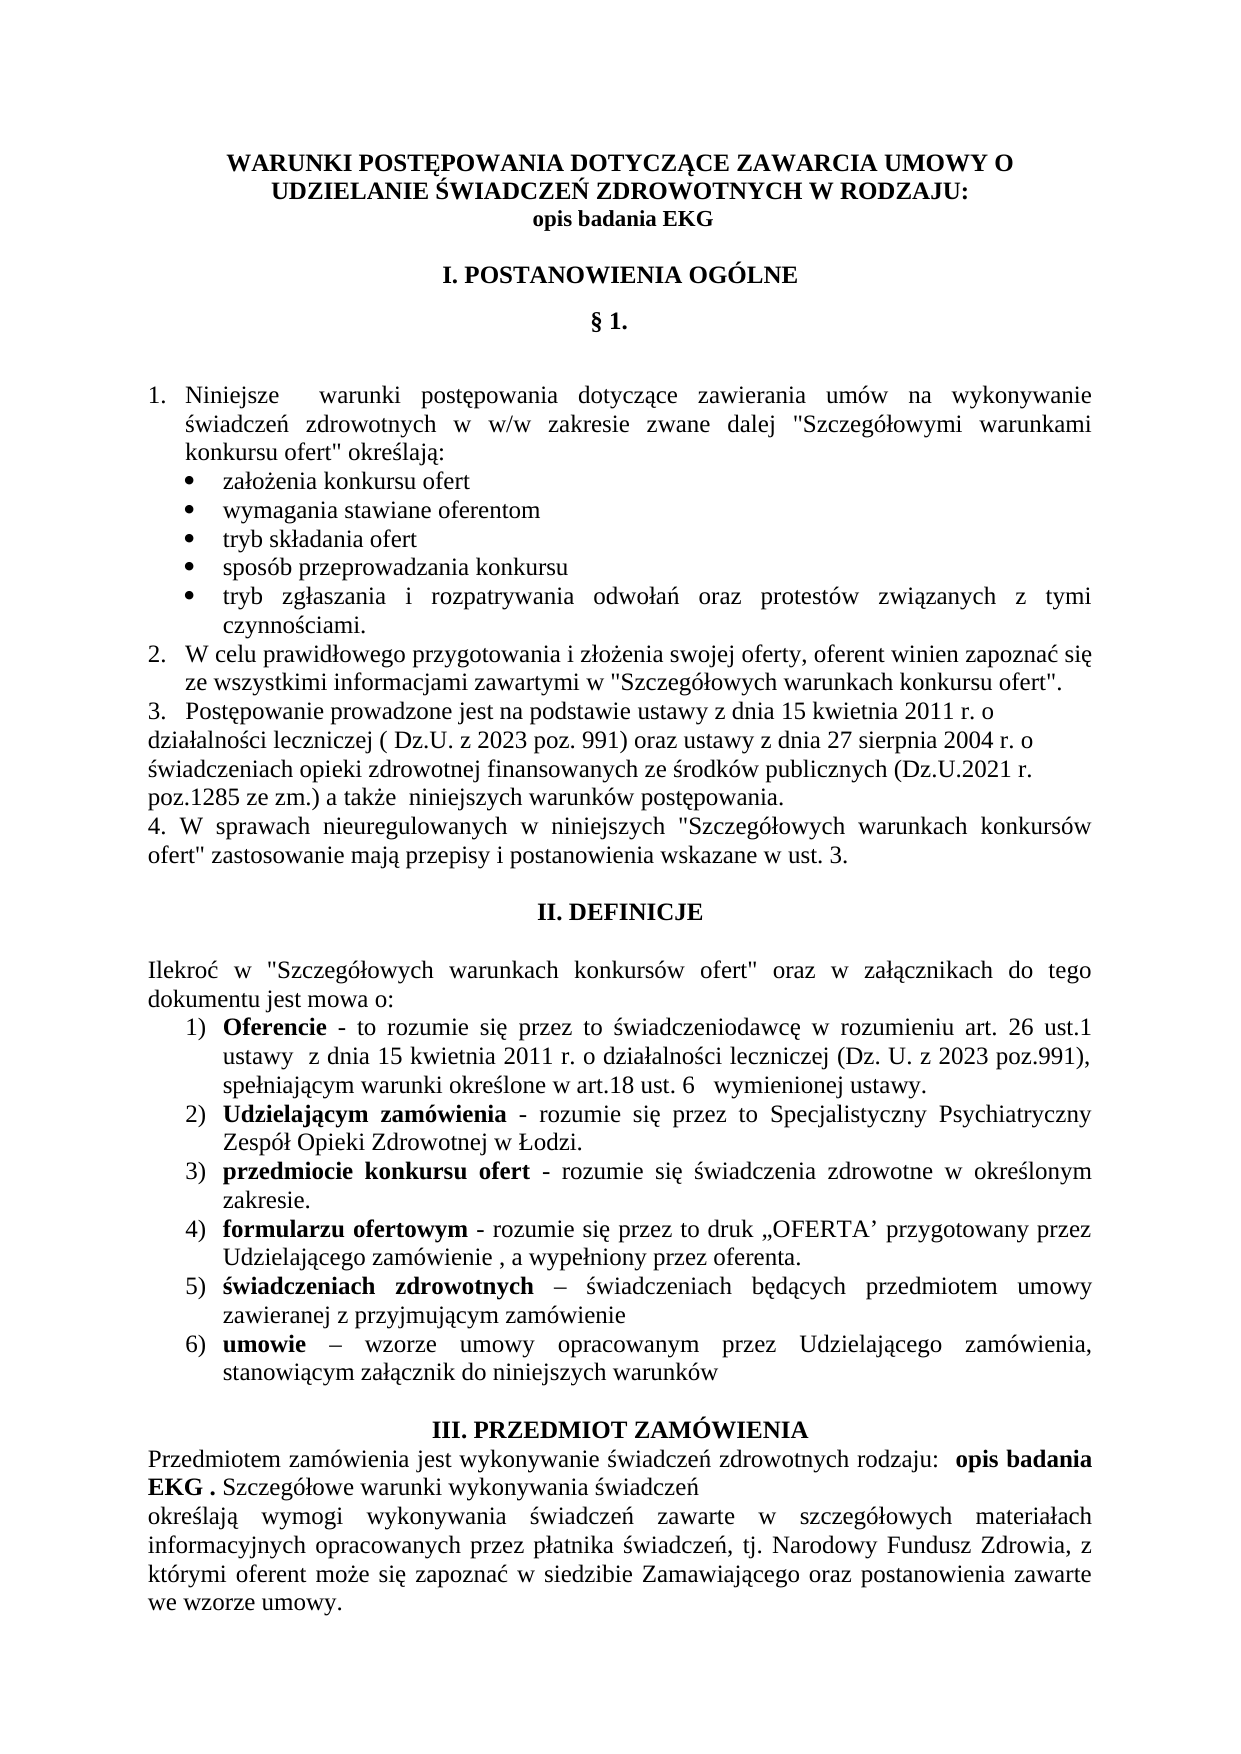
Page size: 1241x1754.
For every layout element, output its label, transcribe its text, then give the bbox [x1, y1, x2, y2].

list tryb zgłaszania i rozpatrywania odwołań oraz protestów związanych z tymi czynnościami. [185, 581, 1092, 639]
list W celu prawidłowego przygotowania i złożenia swojej oferty, oferent winien zapoznać się ze wszystkimi informacjami zawartymi w "Szczegółowych warunkach konkursu ofert". [148, 639, 1092, 696]
text określają wymogi wykonywania świadczeń zawarte w szczegółowych materiałach informacyjnych opracowanych przez płatnika świadczeń, tj. Narodowy Fundusz Zdrowia, z którymi oferent może się zapoznać w siedzibie Zamawiającego oraz postanowienia zawarte we wzorze umowy. [148, 1501, 1092, 1616]
text Przedmiotem zamówienia jest wykonywanie świadczeń zdrowotnych rodzaju: opis badania EKG . Szczegółowe warunki wykonywania świadczeń [148, 1444, 1092, 1501]
subtitle I. POSTANOWIENIA OGÓLNE [148, 260, 1092, 289]
list Niniejsze warunki postępowania dotyczące zawierania umów na wykonywanie świadczeń zdrowotnych w w/w zakresie zwane dalej "Szczegółowymi warunkami konkursu ofert" określają: [148, 380, 1092, 466]
list świadczeniach zdrowotnych – świadczeniach będących przedmiotem umowy zawieranej z przyjmującym zamówienie [185, 1271, 1092, 1329]
text III. PRZEDMIOT ZAMÓWIENIA [148, 1415, 1092, 1444]
list sposób przeprowadzania konkursu [185, 552, 1092, 581]
list przedmiocie konkursu ofert - rozumie się świadczenia zdrowotne w określonym zakresie. [185, 1156, 1092, 1214]
text WARUNKI POSTĘPOWANIA DOTYCZĄCE ZAWARCIA UMOWY O UDZIELANIE ŚWIADCZEŃ ZDROWOTNYCH W RODZAJU: [148, 148, 1092, 205]
text II. DEFINICJE [148, 897, 1092, 926]
list założenia konkursu ofert [185, 466, 1092, 495]
list Udzielającym zamówienia - rozumie się przez to Specjalistyczny Psychiatryczny Zespół Opieki Zdrowotnej w Łodzi. [185, 1099, 1092, 1156]
text 3. Postępowanie prowadzone jest na podstawie ustawy z dnia 15 kwietnia 2011 r. o działalności leczniczej ( Dz.U. z 2023 poz. 991) oraz ustawy z dnia 27 sierpnia 2004 r. o świadczeniach opieki zdrowotnej finansowanych ze środków publicznych (Dz.U.2021 r. poz.1285 ze zm.) a także niniejszych warunków postępowania. [148, 696, 1092, 811]
text § 1. [148, 306, 1092, 334]
text 4. W sprawach nieuregulowanych w niniejszych "Szczegółowych warunkach konkursów ofert" zastosowanie mają przepisy i postanowienia wskazane w ust. 3. [148, 811, 1092, 869]
text Ilekroć w "Szczegółowych warunkach konkursów ofert" oraz w załącznikach do tego dokumentu jest mowa o: [148, 955, 1092, 1012]
text opis badania EKG [148, 205, 1092, 232]
list wymagania stawiane oferentom [185, 495, 1092, 524]
list Oferencie - to rozumie się przez to świadczeniodawcę w rozumieniu art. 26 ust.1 ustawy z dnia 15 kwietnia 2011 r. o działalności leczniczej (Dz. U. z 2023 poz.991), spełniającym warunki określone w art.18 ust. 6 wymienionej ustawy. [185, 1012, 1092, 1099]
list tryb składania ofert [185, 524, 1092, 552]
list formularzu ofertowym - rozumie się przez to druk „OFERTA’ przygotowany przez Udzielającego zamówienie , a wypełniony przez oferenta. [185, 1214, 1092, 1271]
list umowie – wzorze umowy opracowanym przez Udzielającego zamówienia, stanowiącym załącznik do niniejszych warunków [185, 1329, 1092, 1386]
